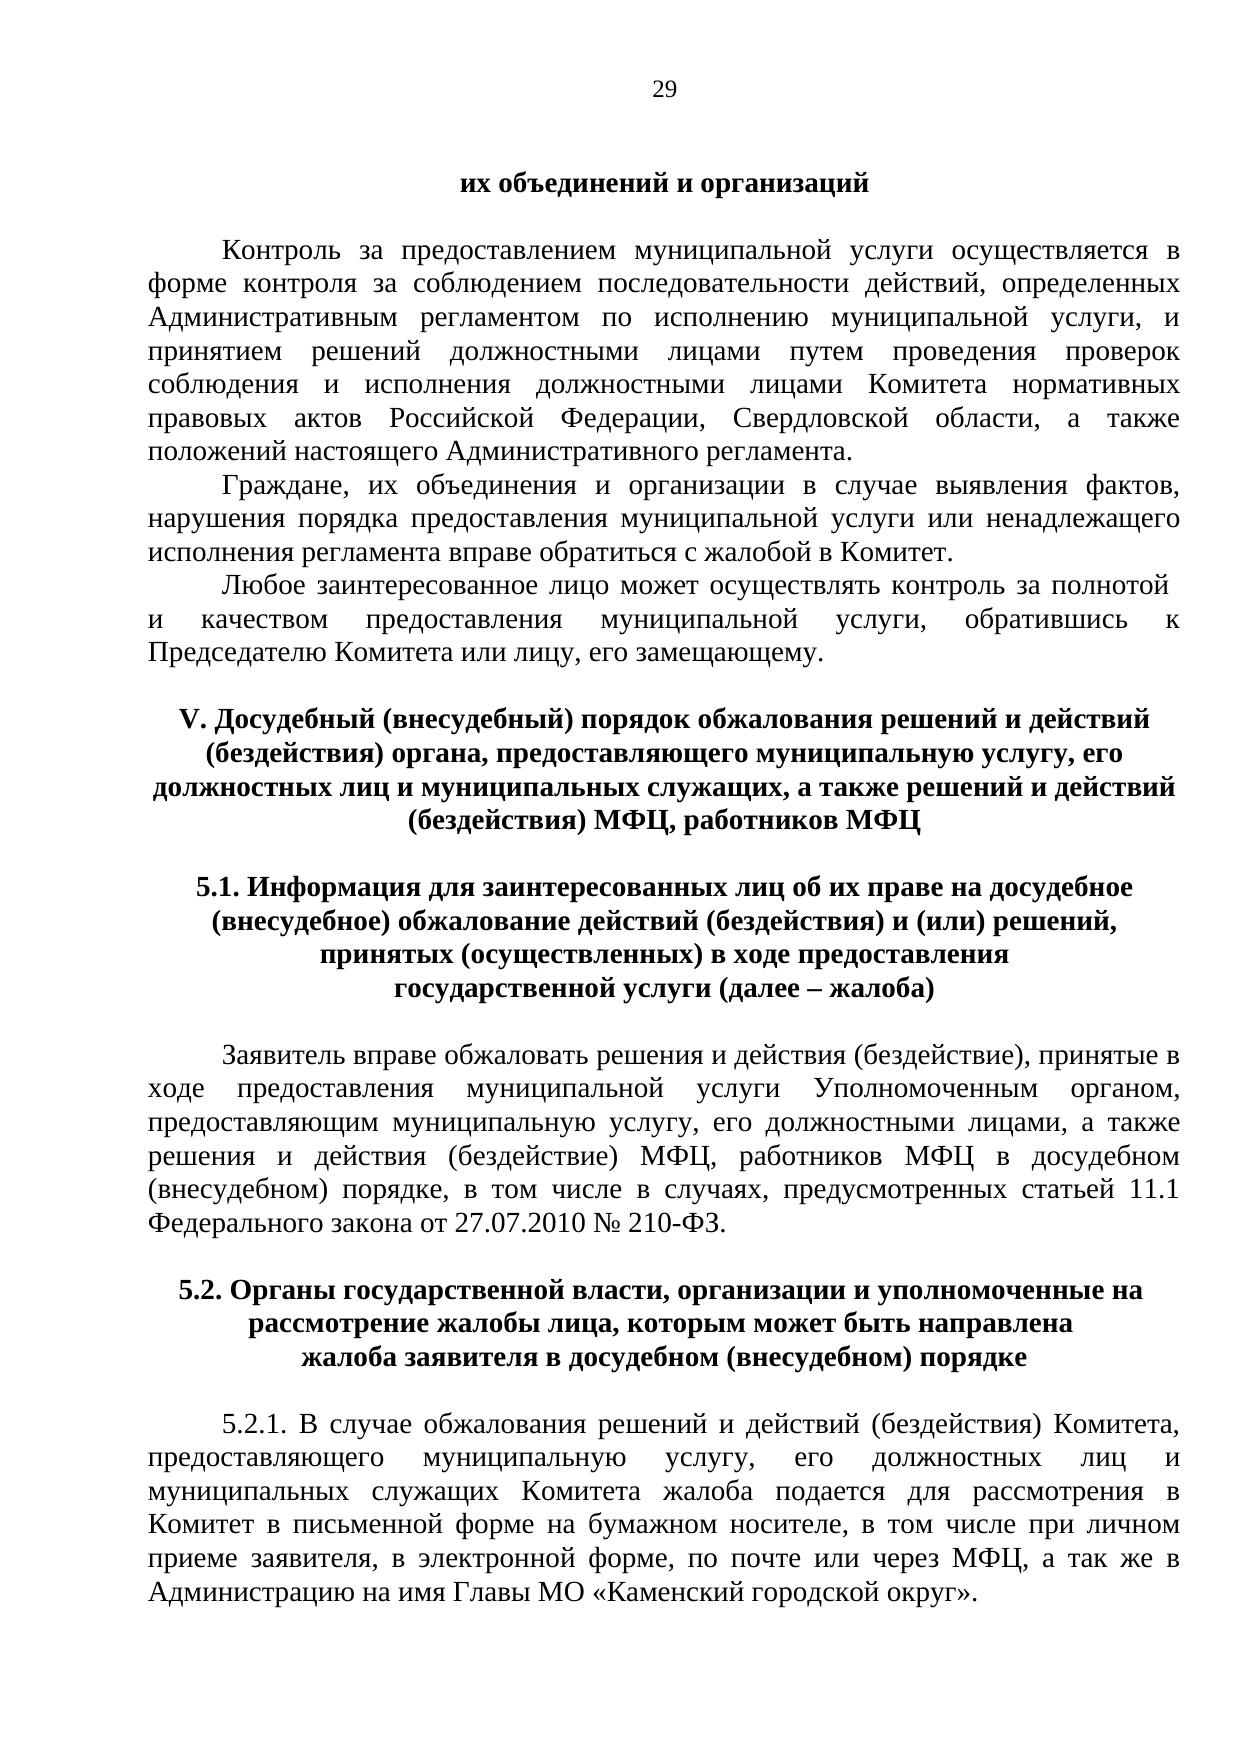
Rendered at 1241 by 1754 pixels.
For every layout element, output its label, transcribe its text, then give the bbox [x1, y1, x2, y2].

text государственной услуги (далее – жалоба) [148, 970, 1181, 1003]
text V. Досудебный (внесудебный) порядок обжалования решений и действий (бездействия) органа, предоставляющего муниципальную услугу, его должностных лиц и муниципальных служащих, а также решений и действий (бездействия) МФЦ, работников МФЦ [148, 702, 1181, 836]
text 5.1. Информация для заинтересованных лиц об их праве на досудебное (внесудебное) обжалование действий (бездействия) и (или) решений, принятых (осуществленных) в ходе предоставления [148, 869, 1181, 970]
text 5.2. Органы государственной власти, организации и уполномоченные на рассмотрение жалобы лица, которым может быть направлена жалоба заявителя в досудебном (внесудебном) порядке [148, 1272, 1181, 1372]
text 5.2.1. В случае обжалования решений и действий (бездействия) Комитета, предоставляющего муниципальную услугу, его должностных лиц и муниципальных служащих Комитета жалоба подается для рассмотрения в Комитет в письменной форме на бумажном носителе, в том числе при личном приеме заявителя, в электронной форме, по почте или через МФЦ, а так же в Администрацию на имя Главы МО «Каменский городской округ». [148, 1406, 1181, 1607]
text Любое заинтересованное лицо может осуществлять контроль за полнотой и качеством предоставления муниципальной услуги, обратившись к Председателю Комитета или лицу, его замещающему. [148, 567, 1181, 668]
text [148, 131, 1181, 198]
text Контроль за предоставлением муниципальной услуги осуществляется в форме контроля за соблюдением последовательности действий, определенных Административным регламентом по исполнению муниципальной услуги, и принятием решений должностными лицами путем проведения проверок соблюдения и исполнения должностными лицами Комитета нормативных правовых актов Российской Федерации, Свердловской области, а также положений настоящего Административного регламента. [148, 232, 1181, 467]
text Заявитель вправе обжаловать решения и действия (бездействие), принятые в ходе предоставления муниципальной услуги Уполномоченным органом, предоставляющим муниципальную услугу, его должностными лицами, а также решения и действия (бездействие) МФЦ, работников МФЦ в досудебном (внесудебном) порядке, в том числе в случаях, предусмотренных статьей 11.1 Федерального закона от 27.07.2010 № 210-ФЗ. [148, 1037, 1181, 1238]
text Граждане, их объединения и организации в случае выявления фактов, нарушения порядка предоставления муниципальной услуги или ненадлежащего исполнения регламента вправе обратиться с жалобой в Комитет. [148, 467, 1181, 567]
